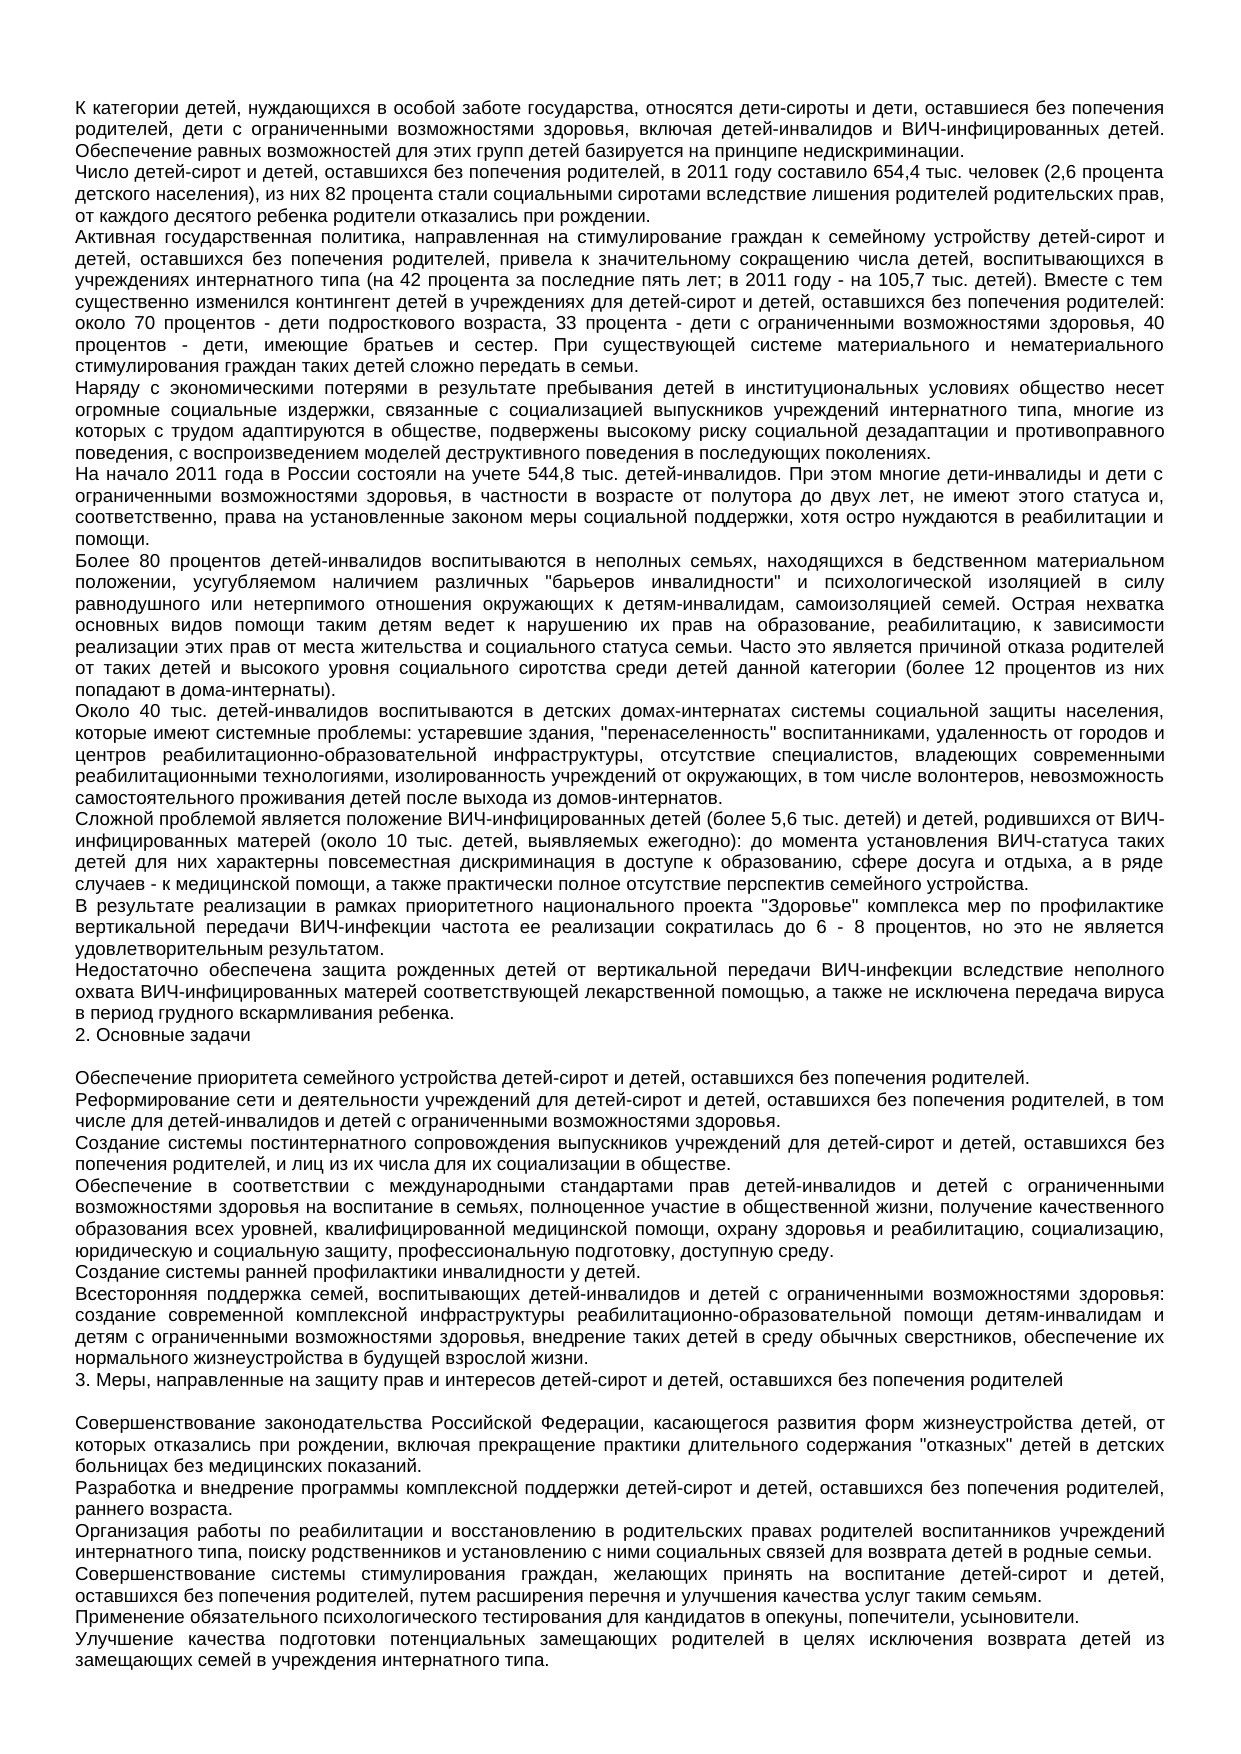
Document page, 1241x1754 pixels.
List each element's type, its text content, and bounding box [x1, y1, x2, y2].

text Более 80 процентов детей-инвалидов воспитываются в неполных семьях, находящихся в бедственном материальном положении, усугубляемом наличием различных "барьеров инвалидности" и психологической изоляцией в силу равнодушного или нетерпимого отношения окружающих к детям-инвалидам, самоизоляцией семей. Острая нехватка основных видов помощи таким детям ведет к нарушению их прав на образование, реабилитацию, к зависимости реализации этих прав от места жительства и социального статуса семьи. Часто это является причиной отказа родителей от таких детей и высокого уровня социального сиротства среди детей данной категории (более 12 процентов из них попадают в дома-интернаты). [75, 549, 1165, 700]
text Разработка и внедрение программы комплексной поддержки детей-сирот и детей, оставшихся без попечения родителей, раннего возраста. [75, 1477, 1165, 1520]
text Число детей-сирот и детей, оставшихся без попечения родителей, в 2011 году составило 654,4 тыс. человек (2,6 процента детского населения), из них 82 процента стали социальными сиротами вследствие лишения родителей родительских прав, от каждого десятого ребенка родители отказались при рождении. [75, 161, 1165, 226]
text 3. Меры, направленные на защиту прав и интересов детей-сирот и детей, оставшихся без попечения родителей [75, 1369, 1165, 1390]
text В результате реализации в рамках приоритетного национального проекта "Здоровье" комплекса мер по профилактике вертикальной передачи ВИЧ-инфекции частота ее реализации сократилась до 6 - 8 процентов, но это не является удовлетворительным результатом. [75, 894, 1165, 959]
text Организация работы по реабилитации и восстановлению в родительских правах родителей воспитанников учреждений интернатного типа, поиску родственников и установлению с ними социальных связей для возврата детей в родные семьи. [75, 1520, 1165, 1563]
text На начало 2011 года в России состояли на учете 544,8 тыс. детей-инвалидов. При этом многие дети-инвалиды и дети с ограниченными возможностями здоровья, в частности в возрасте от полутора до двух лет, не имеют этого статуса и, соответственно, права на установленные законом меры социальной поддержки, хотя остро нуждаются в реабилитации и помощи. [75, 463, 1165, 549]
text Недостаточно обеспечена защита рожденных детей от вертикальной передачи ВИЧ-инфекции вследствие неполного охвата ВИЧ-инфицированных матерей соответствующей лекарственной помощью, а также не исключена передача вируса в период грудного вскармливания ребенка. [75, 959, 1165, 1024]
text Совершенствование законодательства Российской Федерации, касающегося развития форм жизнеустройства детей, от которых отказались при рождении, включая прекращение практики длительного содержания "отказных" детей в детских больницах без медицинских показаний. [75, 1412, 1165, 1477]
text Совершенствование системы стимулирования граждан, желающих принять на воспитание детей-сирот и детей, оставшихся без попечения родителей, путем расширения перечня и улучшения качества услуг таким семьям. [75, 1563, 1165, 1606]
text Около 40 тыс. детей-инвалидов воспитываются в детских домах-интернатах системы социальной защиты населения, которые имеют системные проблемы: устаревшие здания, "перенаселенность" воспитанниками, удаленность от городов и центров реабилитационно-образовательной инфраструктуры, отсутствие специалистов, владеющих современными реабилитационными технологиями, изолированность учреждений от окружающих, в том числе волонтеров, невозможность самостоятельного проживания детей после выхода из домов-интернатов. [75, 700, 1165, 808]
text Всесторонняя поддержка семей, воспитывающих детей-инвалидов и детей с ограниченными возможностями здоровья: создание современной комплексной инфраструктуры реабилитационно-образовательной помощи детям-инвалидам и детям с ограниченными возможностями здоровья, внедрение таких детей в среду обычных сверстников, обеспечение их нормального жизнеустройства в будущей взрослой жизни. [75, 1282, 1165, 1369]
text К категории детей, нуждающихся в особой заботе государства, относятся дети-сироты и дети, оставшиеся без попечения родителей, дети с ограниченными возможностями здоровья, включая детей-инвалидов и ВИЧ-инфицированных детей. Обеспечение равных возможностей для этих групп детей базируется на принципе недискриминации. [75, 97, 1165, 161]
text Создание системы постинтернатного сопровождения выпускников учреждений для детей-сирот и детей, оставшихся без попечения родителей, и лиц из их числа для их социализации в обществе. [75, 1132, 1165, 1175]
text Улучшение качества подготовки потенциальных замещающих родителей в целях исключения возврата детей из замещающих семей в учреждения интернатного типа. [75, 1627, 1165, 1671]
text Активная государственная политика, направленная на стимулирование граждан к семейному устройству детей-сирот и детей, оставшихся без попечения родителей, привела к значительному сокращению числа детей, воспитывающихся в учреждениях интернатного типа (на 42 процента за последние пять лет; в 2011 году - на 105,7 тыс. детей). Вместе с тем существенно изменился контингент детей в учреждениях для детей-сирот и детей, оставшихся без попечения родителей: около 70 процентов - дети подросткового возраста, 33 процента - дети с ограниченными возможностями здоровья, 40 процентов - дети, имеющие братьев и сестер. При существующей системе материального и нематериального стимулирования граждан таких детей сложно передать в семьи. [75, 226, 1165, 377]
text Создание системы ранней профилактики инвалидности у детей. [75, 1261, 1165, 1282]
text 2. Основные задачи [75, 1024, 1165, 1045]
text Сложной проблемой является положение ВИЧ-инфицированных детей (более 5,6 тыс. детей) и детей, родившихся от ВИЧ-инфицированных матерей (около 10 тыс. детей, выявляемых ежегодно): до момента установления ВИЧ-статуса таких детей для них характерны повсеместная дискриминация в доступе к образованию, сфере досуга и отдыха, а в ряде случаев - к медицинской помощи, а также практически полное отсутствие перспектив семейного устройства. [75, 808, 1165, 894]
text Обеспечение в соответствии с международными стандартами прав детей-инвалидов и детей с ограниченными возможностями здоровья на воспитание в семьях, полноценное участие в общественной жизни, получение качественного образования всех уровней, квалифицированной медицинской помощи, охрану здоровья и реабилитацию, социализацию, юридическую и социальную защиту, профессиональную подготовку, доступную среду. [75, 1175, 1165, 1261]
text Реформирование сети и деятельности учреждений для детей-сирот и детей, оставшихся без попечения родителей, в том числе для детей-инвалидов и детей с ограниченными возможностями здоровья. [75, 1088, 1165, 1132]
text Наряду с экономическими потерями в результате пребывания детей в институциональных условиях общество несет огромные социальные издержки, связанные с социализацией выпускников учреждений интернатного типа, многие из которых с трудом адаптируются в обществе, подвержены высокому риску социальной дезадаптации и противоправного поведения, с воспроизведением моделей деструктивного поведения в последующих поколениях. [75, 377, 1165, 463]
text Применение обязательного психологического тестирования для кандидатов в опекуны, попечители, усыновители. [75, 1606, 1165, 1627]
text Обеспечение приоритета семейного устройства детей-сирот и детей, оставшихся без попечения родителей. [75, 1067, 1165, 1088]
